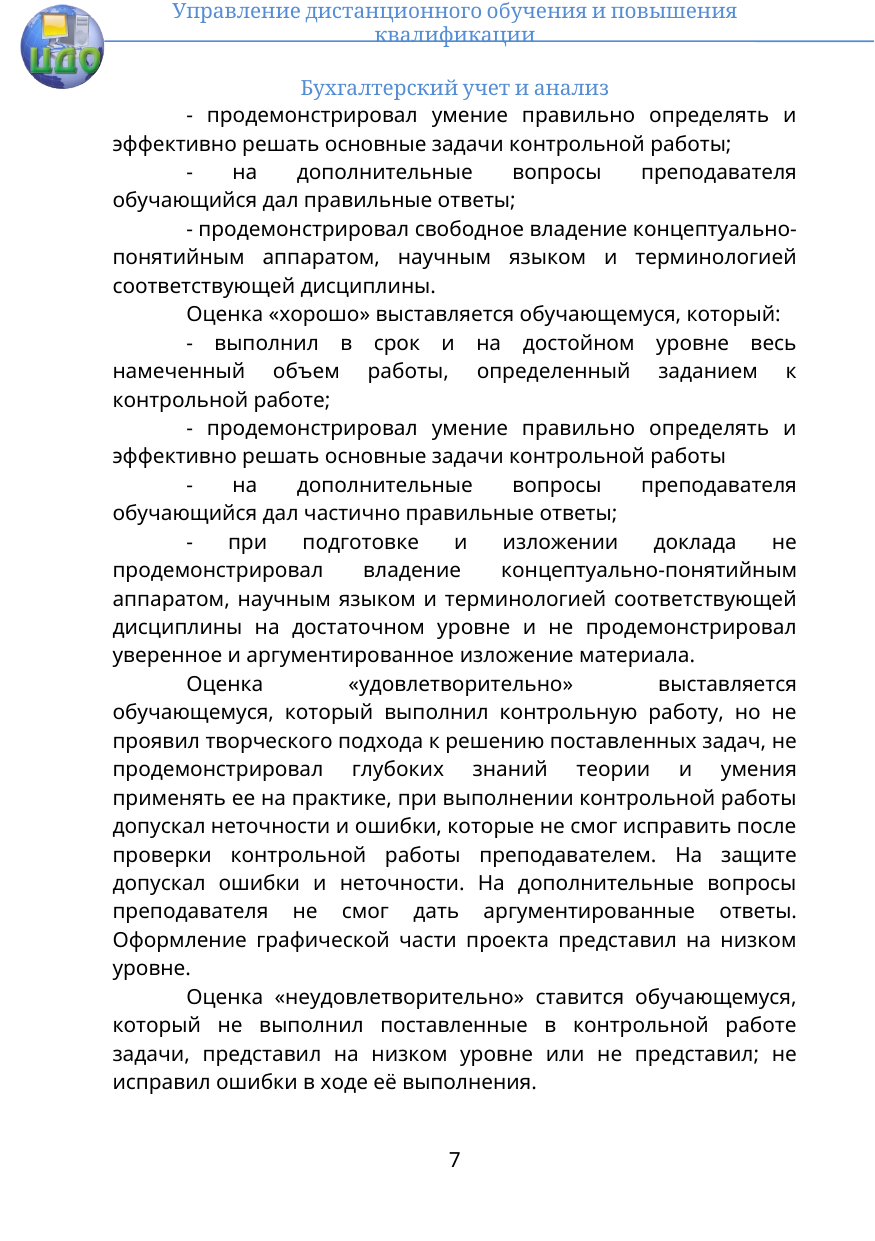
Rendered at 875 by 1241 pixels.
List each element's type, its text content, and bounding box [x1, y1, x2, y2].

picture [20, 4, 105, 89]
text - продемонстрировал свободное владение концептуально-понятийным аппаратом, научным языком и терминологией соответствующей дисциплины. [112, 214, 797, 299]
text - на дополнительные вопросы преподавателя обучающийся дал правильные ответы; [112, 157, 797, 214]
text - продемонстрировал умение правильно определять и эффективно решать основные задачи контрольной работы; [112, 100, 797, 157]
text Оценка «хорошо» выставляется обучающемуся, который: [112, 299, 797, 328]
text Оценка «неудовлетворительно» ставится обучающемуся, который не выполнил поставленные в контрольной работе задачи, представил на низком уровне или не представил; не исправил ошибки в ходе её выполнения. [112, 982, 797, 1096]
text - на дополнительные вопросы преподавателя обучающийся дал частично правильные ответы; [112, 470, 797, 527]
text - при подготовке и изложении доклада не продемонстрировал владение концептуально-понятийным аппаратом, научным языком и терминологией соответствующей дисциплины на достаточном уровне и не продемонстрировал уверенное и аргументированное изложение материала. [112, 527, 797, 669]
text - продемонстрировал умение правильно определять и эффективно решать основные задачи контрольной работы [112, 413, 797, 470]
text Оценка «удовлетворительно» выставляется обучающемуся, который выполнил контрольную работу, но не проявил творческого подхода к решению поставленных задач, не продемонстрировал глубоких знаний теории и умения применять ее на практике, при выполнении контрольной работы допускал неточности и ошибки, которые не смог исправить после проверки контрольной работы преподавателем. На защите допускал ошибки и неточности. На дополнительные вопросы преподавателя не смог дать аргументированные ответы. Оформление графической части проекта представил на низком уровне. [112, 669, 797, 982]
text - выполнил в срок и на достойном уровне весь намеченный объем работы, определенный заданием к контрольной работе; [112, 328, 797, 413]
